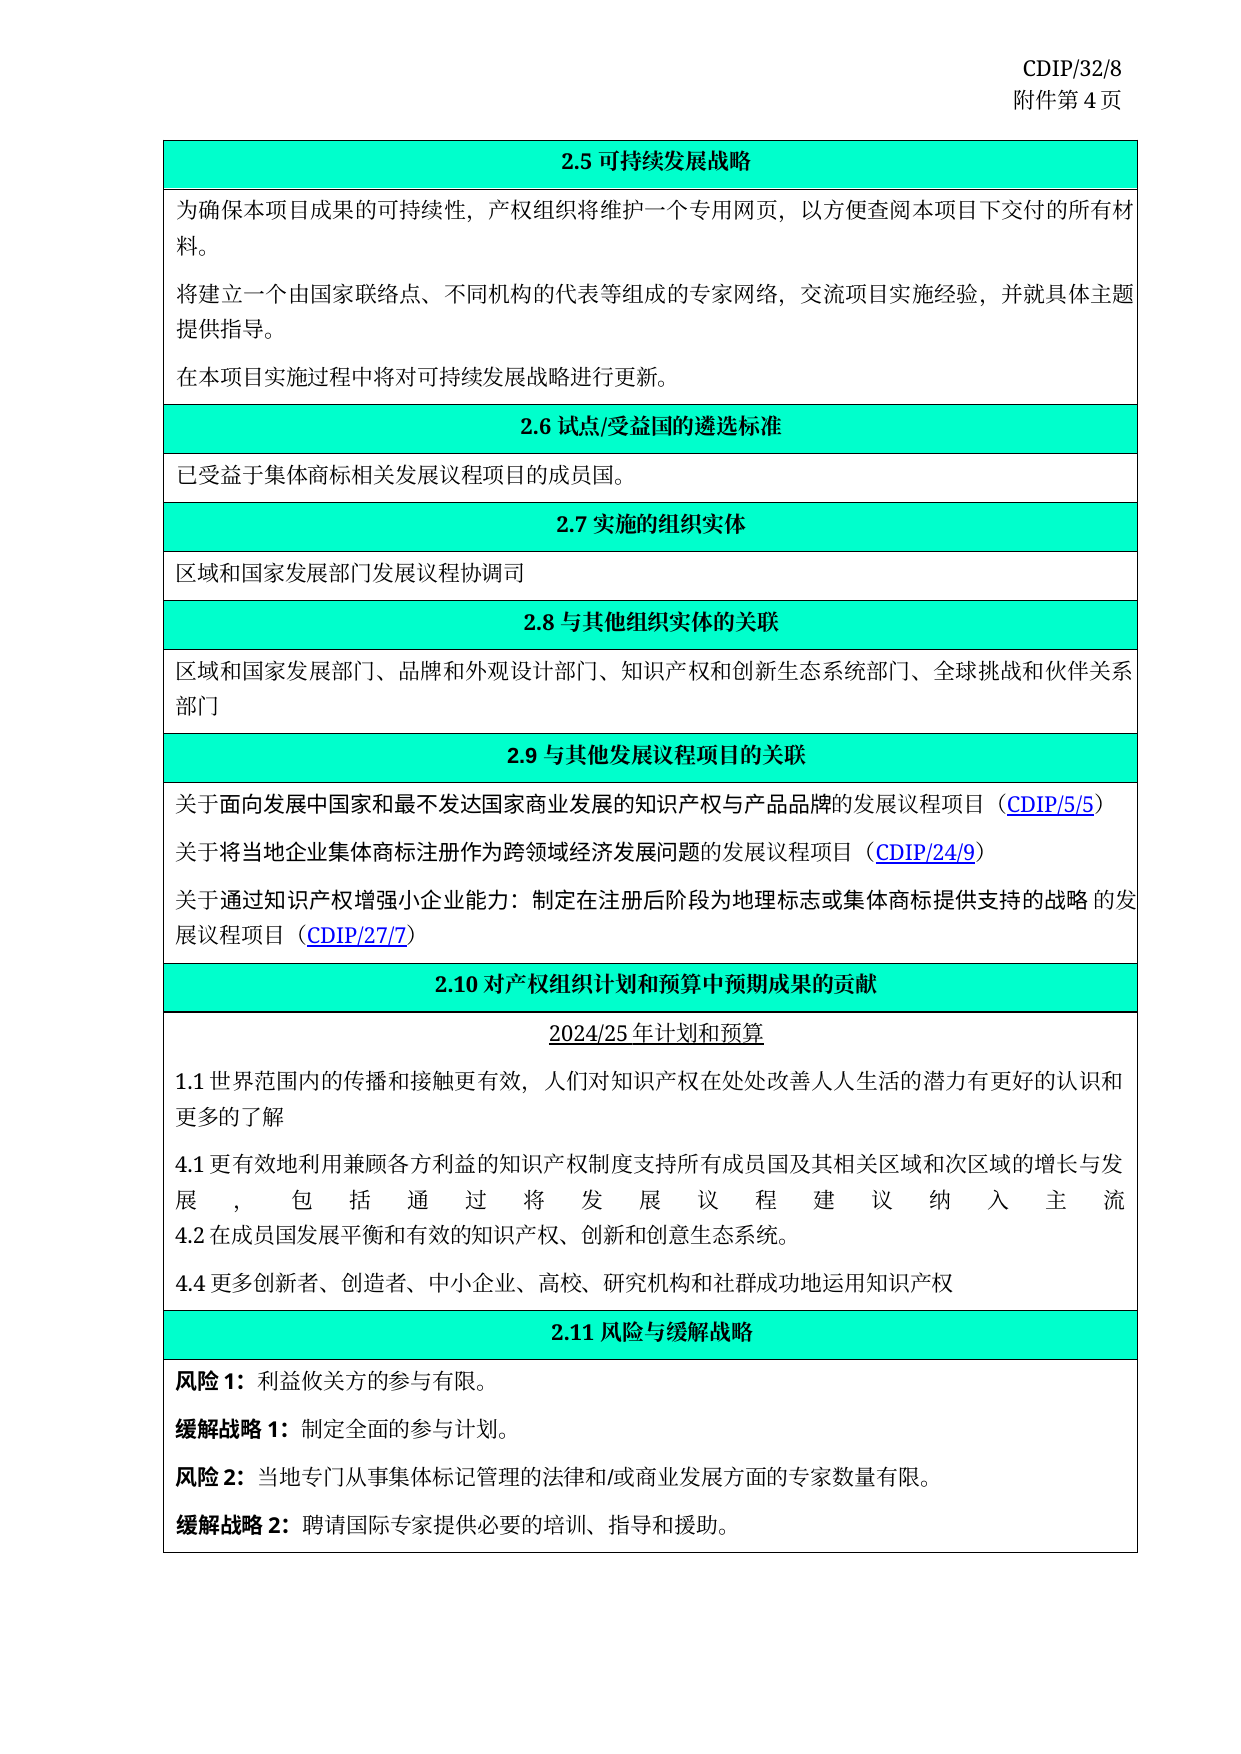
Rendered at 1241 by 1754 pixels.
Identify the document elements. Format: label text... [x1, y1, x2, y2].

table_cell 2024/25年计划和预算 1.1世界范围内的传播和接触更有效，人们对知识产权在处处改善人人生活的潜力有更好的认识和更多的了解 4.1更有效地利用兼顾各方利益的知识产权制度支持所有成员国及其相关区域和次区域的增长与发展，包括通过将发展议程建议纳入主流 4.2在成员国发展平衡和有效的知识产权、创新和创意生态系统。 4.4更多创新者、创造者、中小企业、高校、研究机构和社群成功地运用知识产权 [164, 1013, 1137, 1310]
table_cell 为确保本项目成果的可持续性，产权组织将维护一个专用网页，以方便查阅本项目下交付的所有材料。 将建立一个由国家联络点、不同机构的代表等组成的专家网络，交流项目实施经验，并就具体主题提供指导。 在本项目实施过程中将对可持续发展战略进行更新。 [164, 190, 1137, 404]
table_cell 区域和国家发展部门、品牌和外观设计部门、知识产权和创新生态系统部门、全球挑战和伙伴关系部门 [164, 650, 1137, 733]
table_cell 2.7 实施的组织实体 [164, 503, 1137, 551]
table_cell 2.10 对产权组织计划和预算中预期成果的贡献 [164, 964, 1137, 1011]
table_cell 关于面向发展中国家和最不发达国家商业发展的知识产权与产品品牌的发展议程项目（CDIP/5/5） 关于将当地企业集体商标注册作为跨领域经济发展问题的发展议程项目（CDIP/24/9） 关于通过知识产权增强小企业能力：制定在注册后阶段为地理标志或集体商标提供支持的战略的发展议程项目（CDIP/27/7） [164, 783, 1137, 962]
table_cell 区域和国家发展部门发展议程协调司 [164, 552, 1137, 600]
table_cell 2.11 风险与缓解战略 [164, 1311, 1137, 1359]
table_cell 2.8 与其他组织实体的关联 [164, 601, 1137, 649]
table_cell 2.6 试点/受益国的遴选标准 [164, 405, 1137, 453]
table_cell 2.9 与其他发展议程项目的关联 [164, 734, 1137, 782]
table_cell 风险1：利益攸关方的参与有限。 缓解战略1：制定全面的参与计划。 风险2：当地专门从事集体标记管理的法律和/或商业发展方面的专家数量有限。 缓解战略2：聘请国际专家提供必要的培训、指导和援助。 [164, 1360, 1137, 1552]
table_cell 已受益于集体商标相关发展议程项目的成员国。 [164, 454, 1137, 502]
table_cell 2.5 可持续发展战略 [164, 141, 1137, 188]
